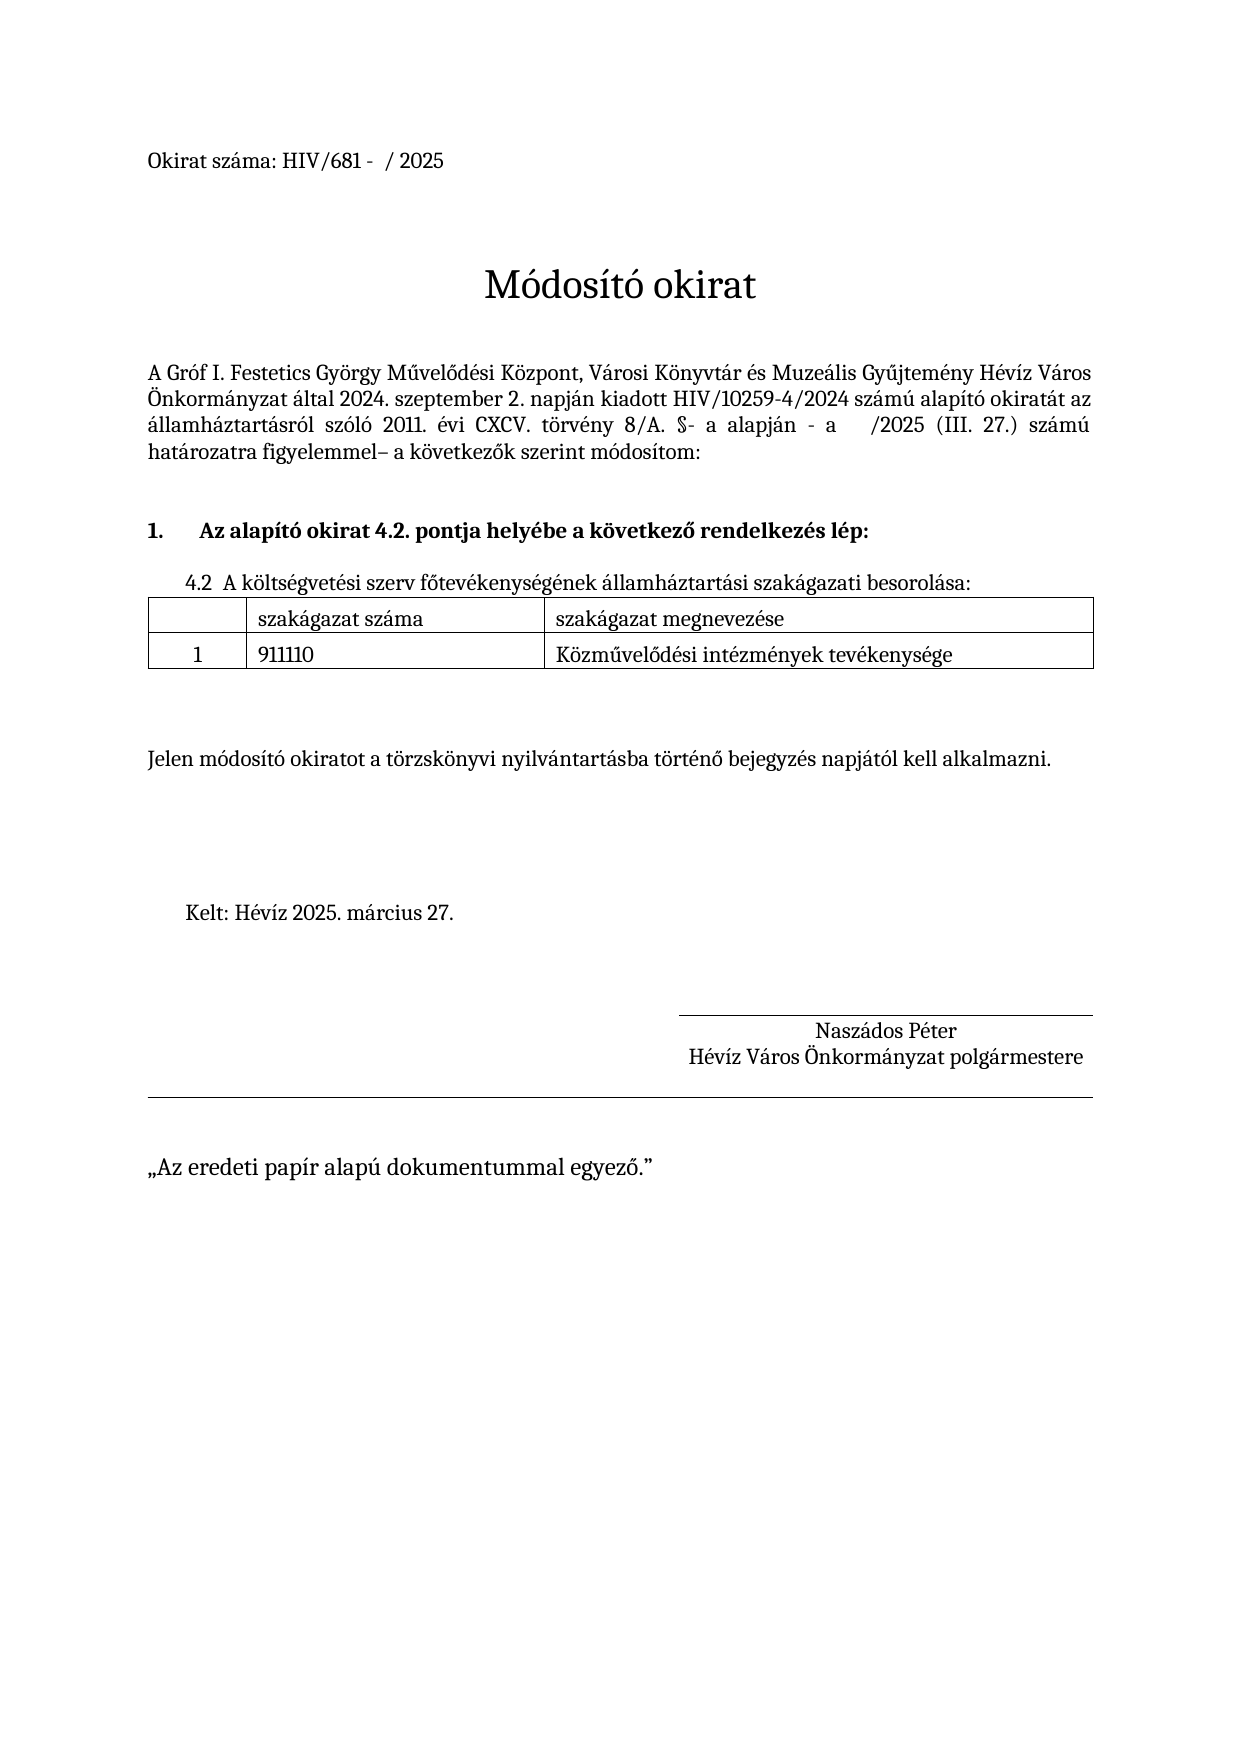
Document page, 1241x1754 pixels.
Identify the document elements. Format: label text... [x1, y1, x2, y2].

text Jelen módosító okiratot a törzskönyvi nyilvántartásba történő bejegyzés napjától kell alkalmazni. [148, 745, 1093, 772]
list A költségvetési szerv főtevékenységének államháztartási szakágazati besorolása: [185, 570, 1093, 597]
table_cell 1 [149, 633, 246, 668]
text A Gróf I. Festetics György Művelődési Központ, Városi Könyvtár és Muzeális Gyűjtemény Hévíz Város Önkormányzat által 2024. szeptember 2. napján kiadott HIV/10259-4/2024 számú alapító okiratát az államháztartásról szóló 2011. évi CXCV. törvény 8/A. §- a alapján - a /2025 (III. 27.) számú határozatra figyelemmel– a következők szerint módosítom: [148, 359, 1093, 465]
list Kelt: Hévíz 2025. március 27. [185, 899, 1093, 926]
text „Az eredeti papír alapú dokumentummal egyező.” [148, 1153, 1093, 1181]
table_cell 911110 [247, 633, 544, 668]
text Módosító okirat [148, 261, 1093, 309]
table_cell Közművelődési intézmények tevékenysége [545, 633, 1093, 668]
table_header szakágazat száma [247, 598, 544, 632]
table_header [149, 598, 246, 632]
text Naszádos Péter [679, 1016, 1093, 1041]
text Hévíz Város Önkormányzat polgármestere [679, 1041, 1093, 1071]
text Okirat száma: HIV/681 - / 2025 [148, 148, 1093, 174]
list Az alapító okirat 4.2. pontja helyébe a következő rendelkezés lép: [148, 517, 1093, 544]
table_header szakágazat megnevezése [545, 598, 1093, 632]
